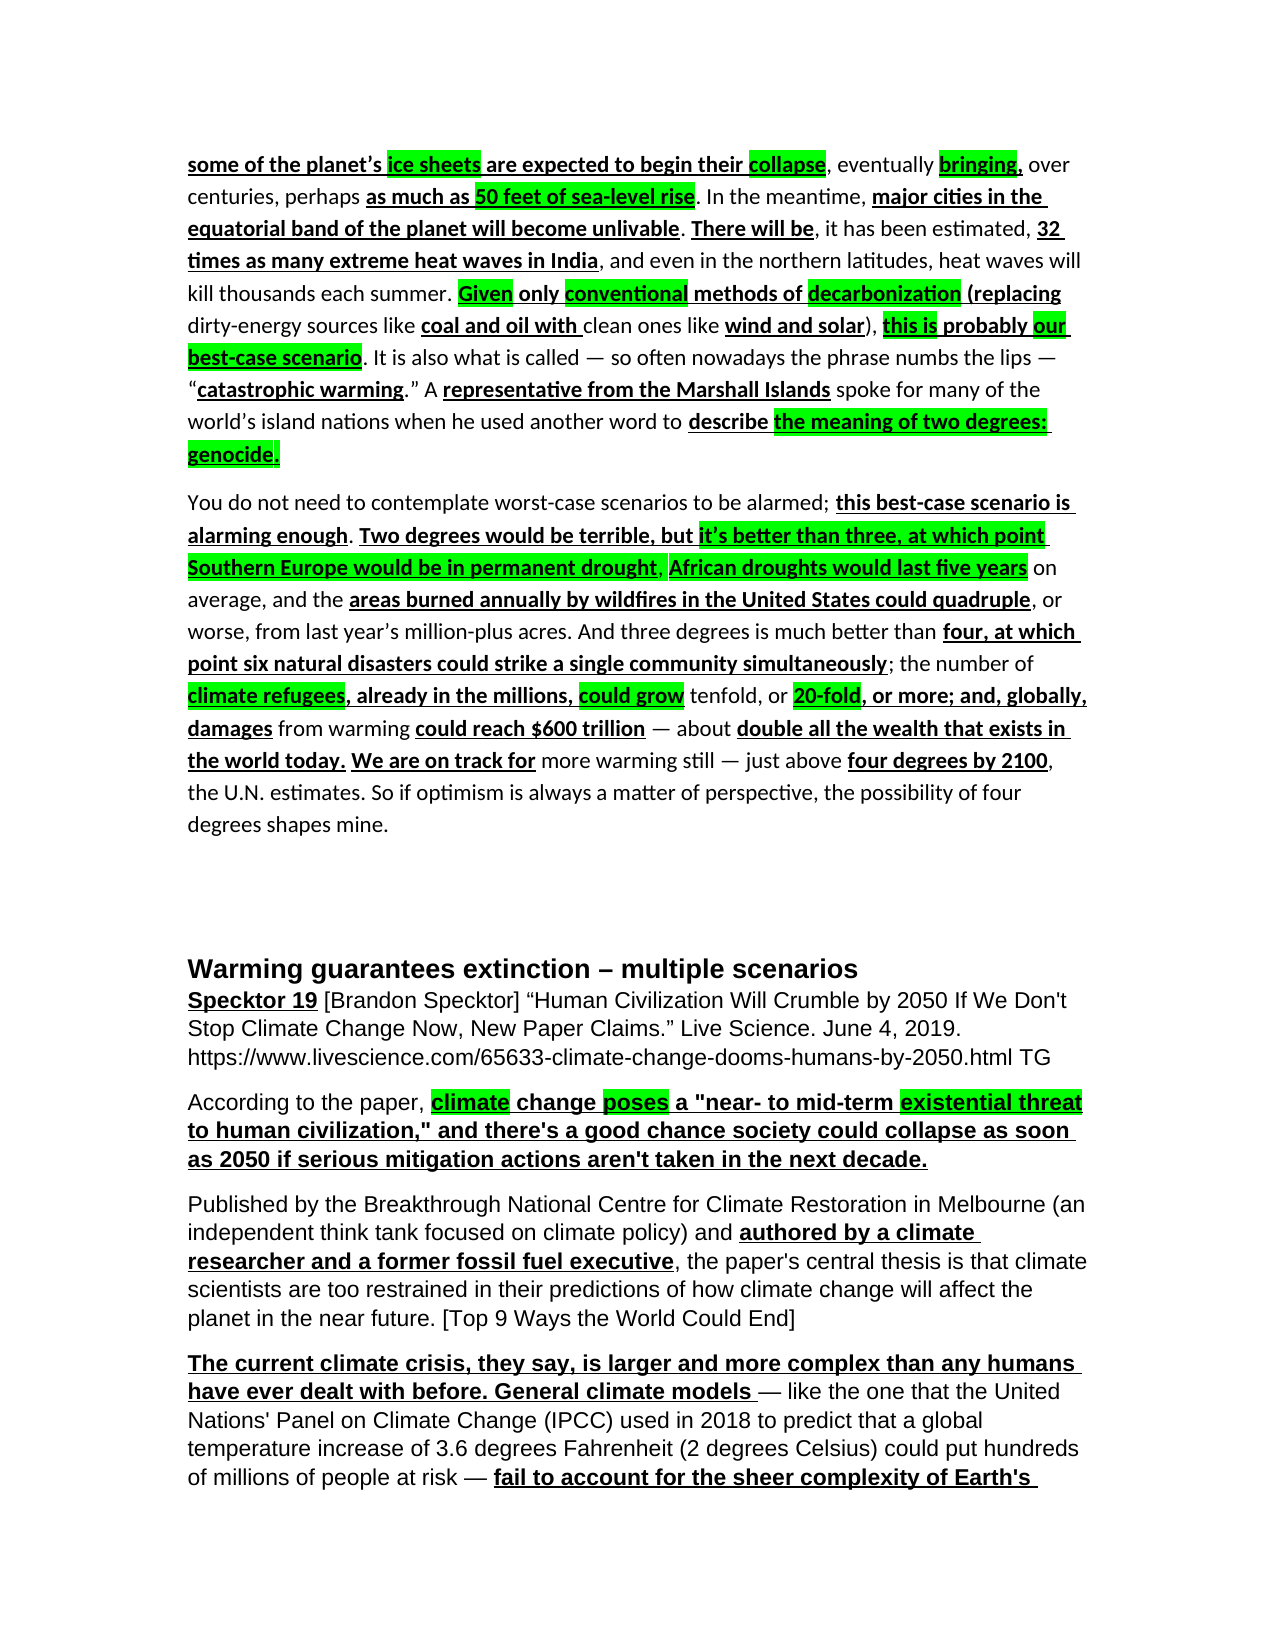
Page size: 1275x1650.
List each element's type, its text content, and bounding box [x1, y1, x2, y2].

text According to the paper, climate change poses a "near- to mid-term existential threat to human civilization," and there's a good chance society could collapse as soon as 2050 if serious mitigation actions aren't taken in the next decade. [187, 1089, 1087, 1172]
subtitle Warming guarantees extinction – multiple scenarios [187, 953, 1087, 984]
text Published by the Breakthrough National Centre for Climate Restoration in Melbourne (an independent think tank focused on climate policy) and authored by a climate researcher and a former fossil fuel executive, the paper's central thesis is that climate scientists are too restrained in their predictions of how climate change will affect the planet in the near future. [Top 9 Ways the World Could End] [187, 1191, 1087, 1331]
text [187, 1350, 1087, 1490]
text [187, 150, 1087, 468]
text Specktor 19 [Brandon Specktor] “Human Civilization Will Crumble by 2050 If We Don't Stop Climate Change Now, New Paper Claims.” Live Science. June 4, 2019. https://www.livescience.com/65633-climate-change-dooms-humans-by-2050.html TG [187, 987, 1087, 1070]
text You do not need to contemplate worst-case scenarios to be alarmed; this best-case scenario is alarming enough. Two degrees would be terrible, but it’s better than three, at which point Southern Europe would be in permanent drought, African droughts would last five years on average, and the areas burned annually by wildfires in the United States could quadruple, or worse, from last year’s million-plus acres. And three degrees is much better than four, at which point six natural disasters could strike a single community simultaneously; the number of climate refugees, already in the millions, could grow tenfold, or 20-fold, or more; and, globally, damages from warming could reach $600 trillion — about double all the wealth that exists in the world today. We are on track for more warming still — just above four degrees by 2100, the U.N. estimates. So if optimism is always a matter of perspective, the possibility of four degrees shapes mine. [187, 488, 1087, 838]
